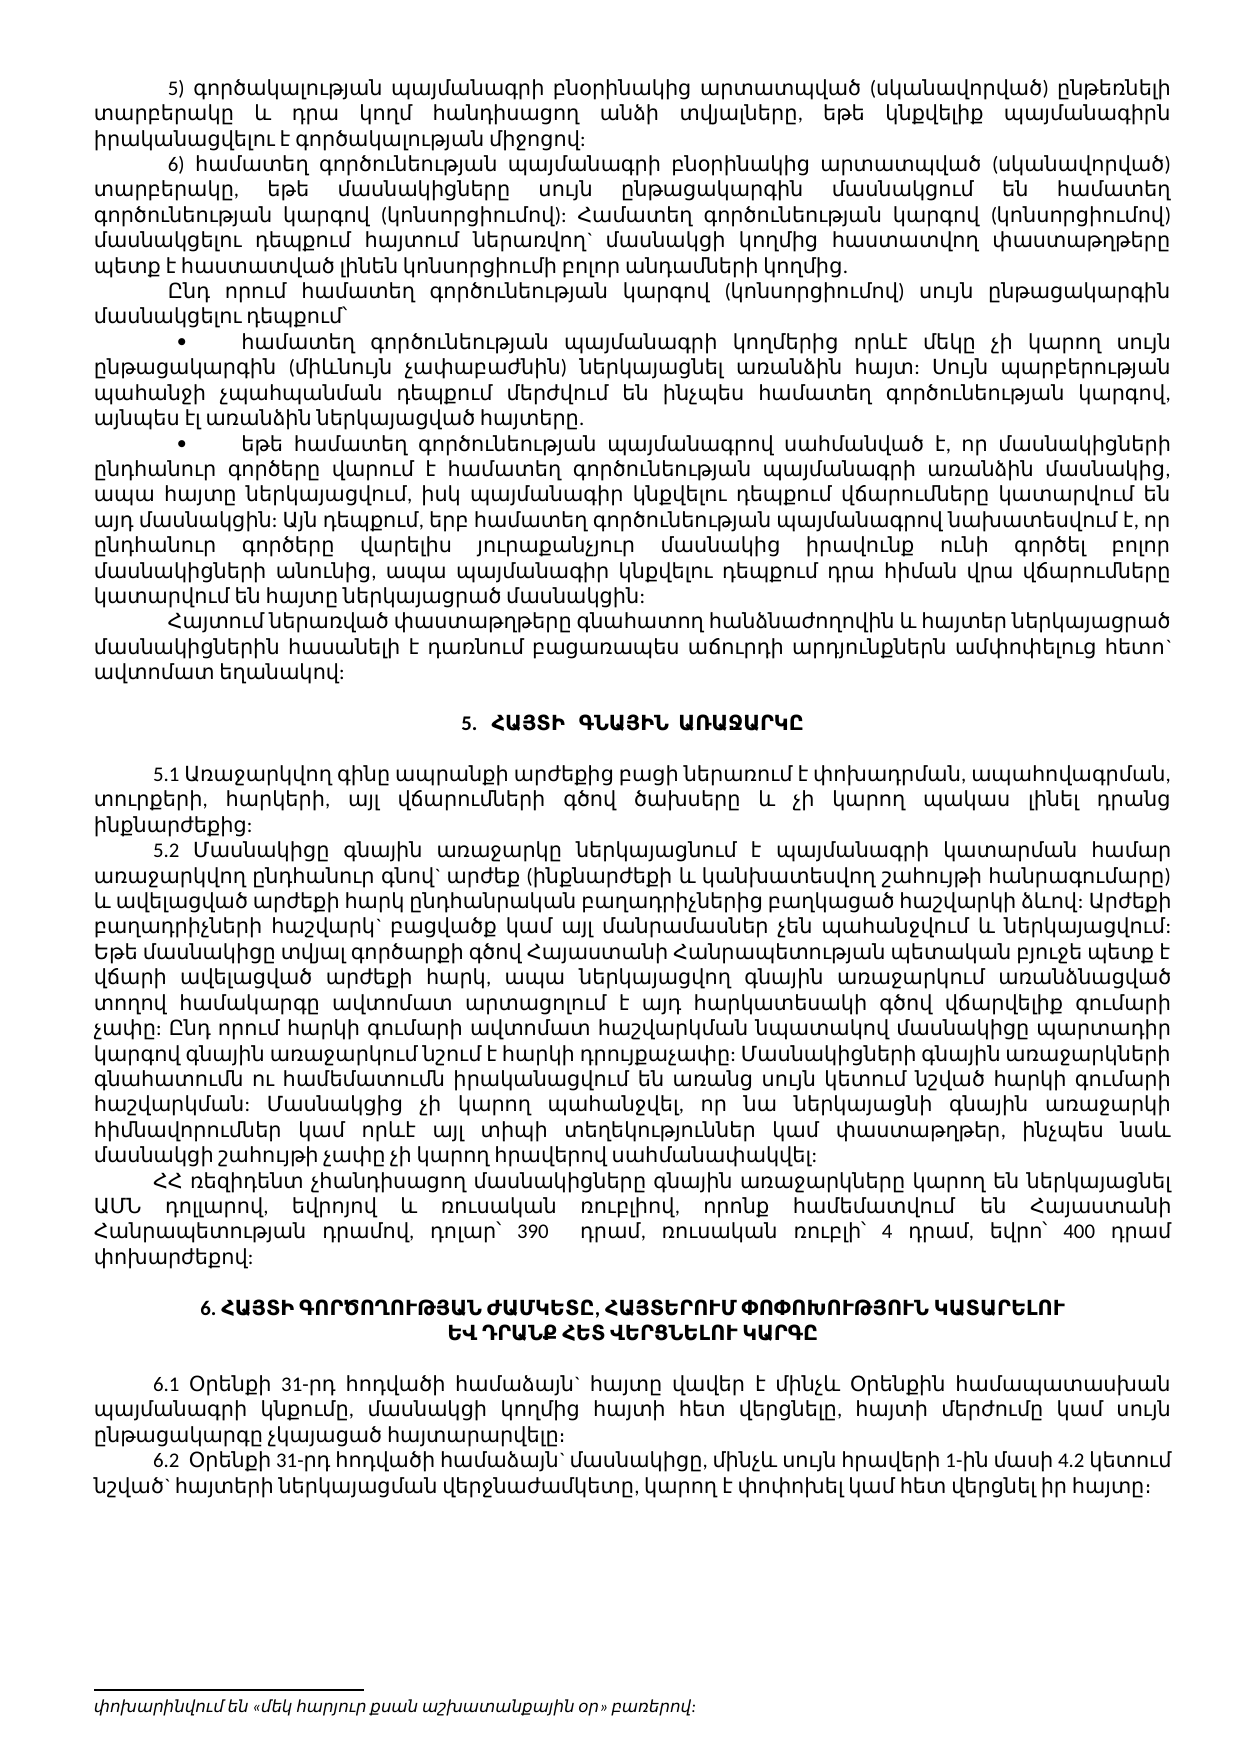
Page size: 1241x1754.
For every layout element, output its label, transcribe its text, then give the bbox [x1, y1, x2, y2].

text ՀՀ ռեզիդենտ չհանդիսացող մասնակիցները գնային առաջարկները կարող են ներկայացնել ԱՄՆ դոլլարով, եվրոյով և ռուսական ռուբլիով, որոնք համեմատվում են Հայաստանի Հանրապետության դրամով, դոլար՝ 390 դրամ, ռուսական ռուբլի՝ 4 դրամ, եվրո՝ 400 դրամ փոխարժեքով: [94, 1168, 1171, 1269]
text 6.1 Օրենքի 31-րդ հոդվածի համաձայն` հայտը վավեր է մինչև Օրենքին համապատասխան պայմանագրի կնքումը, մասնակցի կողմից հայտի հետ վերցնելը, հայտի մերժումը կամ սույն ընթացակարգը չկայացած հայտարարվելը։ [94, 1371, 1171, 1447]
text 5.2 Մասնակիցը գնային առաջարկը ներկայացնում է պայմանագրի կատարման համար առաջարկվող ընդհանուր գնով` արժեք (ինքնարժեքի և կանխատեսվող շահույթի հանրագումարը) և ավելացված արժեքի հարկ ընդհանրական բաղադրիչներից բաղկացած հաշվարկի ձևով: Արժեքի բաղադրիչների հաշվարկ` բացվածք կամ այլ մանրամասներ չեն պահանջվում և ներկայացվում: Եթե մասնակիցը տվյալ գործարքի գծով Հայաստանի Հանրապետության պետական բյուջե պետք է վճարի ավելացված արժեքի հարկ, ապա ներկայացվող գնային առաջարկում առանձնացված տողով համակարգը ավտոմատ արտացոլում է այդ հարկատեսակի գծով վճարվելիք գումարի չափը: Ընդ որում հարկի գումարի ավտոմատ հաշվարկման նպատակով մասնակիցը պարտադիր կարգով գնային առաջարկում նշում է հարկի դրույքաչափը: Մասնակիցների գնային առաջարկների գնահատումն ու համեմատումն իրականացվում են առանց սույն կետում նշված հարկի գումարի հաշվարկման: Մասնակցից չի կարող պահանջվել, որ նա ներկայացնի գնային առաջարկի հիմնավորումներ կամ որևէ այլ տիպի տեղեկություններ կամ փաստաթղթեր, ինչպես նաև մասնակցի շահույթի չափը չի կարող հրավերով սահմանափակվել: [94, 837, 1171, 1168]
text 5. ՀԱՅՏԻ ԳՆԱՅԻՆ ԱՌԱՋԱՐԿԸ [94, 710, 1171, 736]
list համատեղ գործունեության պայմանագրի կողմերից որևէ մեկը չի կարող սույն ընթացակարգին (միևնույն չափաբաժնին) ներկայացնել առանձին հայտ: Սույն պարբերության պահանջի չպահպանման դեպքում մերժվում են ինչպես համատեղ գործունեության կարգով, այնպես էլ առանձին ներկայացված հայտերը. [94, 329, 1171, 431]
text 6) համատեղ գործունեության պայմանագրի բնօրինակից արտատպված (սկանավորված) տարբերակը, եթե մասնակիցները սույն ընթացակարգին մասնակցում են համատեղ գործունեության կարգով (կոնսորցիումով): Համատեղ գործունեության կարգով (կոնսորցիումով) մասնակցելու դեպքում հայտում ներառվող` մասնակցի կողմից հաստատվող փաստաթղթերը պետք է հաստատված լինեն կոնսորցիումի բոլոր անդամների կողմից. [94, 151, 1171, 278]
text 6. ՀԱՅՏԻ ԳՈՐԾՈՂՈՒԹՅԱՆ ԺԱՄԿԵՏԸ, ՀԱՅՏԵՐՈՒՄ ՓՈՓՈԽՈՒԹՅՈՒՆ ԿԱՏԱՐԵԼՈՒ [94, 1295, 1171, 1320]
list եթե համատեղ գործունեության պայմանագրով սահմանված է, որ մասնակիցների ընդհանուր գործերը վարում է համատեղ գործունեության պայմանագրի առանձին մասնակից, ապա հայտը ներկայացվում, իսկ պայմանագիր կնքվելու դեպքում վճարումները կատարվում են այդ մասնակցին: Այն դեպքում, երբ համատեղ գործունեության պայմանագրով նախատեսվում է, որ ընդհանուր գործերը վարելիս յուրաքանչյուր մասնակից իրավունք ունի գործել բոլոր մասնակիցների անունից, ապա պայմանագիր կնքվելու դեպքում դրա հիման վրա վճարումները կատարվում են հայտը ներկայացրած մասնակցին: [94, 431, 1171, 609]
text Հայտում ներառված փաստաթղթերը գնահատող հանձնաժողովին և հայտեր ներկայացրած մասնակիցներին հասանելի է դառնում բացառապես աճուրդի արդյունքներն ամփոփելուց հետո` ավտոմատ եղանակով: [94, 609, 1171, 685]
text 5.1 Առաջարկվող գինը ապրանքի արժեքից բացի ներառում է փոխադրման, ապահովագրման, տուրքերի, հարկերի, այլ վճարումների գծով ծախսերը և չի կարող պակաս լինել դրանց ինքնարժեքից: [94, 761, 1171, 837]
text 6.2 Օրենքի 31-րդ հոդվածի համաձայն` մասնակիցը, մինչև սույն հրավերի 1-ին մասի 4.2 կետում նշված` հայտերի ներկայացման վերջնաժամկետը, կարող է փոփոխել կամ հետ վերցնել իր հայտը։ [94, 1447, 1171, 1498]
text Ընդ որում համատեղ գործունեության կարգով (կոնսորցիումով) սույն ընթացակարգին մասնակցելու դեպքում՝ [94, 278, 1171, 329]
text 5) գործակալության պայմանագրի բնօրինակից արտատպված (սկանավորված) ընթեռնելի տարբերակը և դրա կողմ հանդիսացող անձի տվյալները, եթե կնքվելիք պայմանագիրն իրականացվելու է գործակալության միջոցով: [94, 75, 1171, 151]
text ԵՎ ԴՐԱՆՔ ՀԵՏ ՎԵՐՑՆԵԼՈՒ ԿԱՐԳԸ [94, 1320, 1171, 1346]
